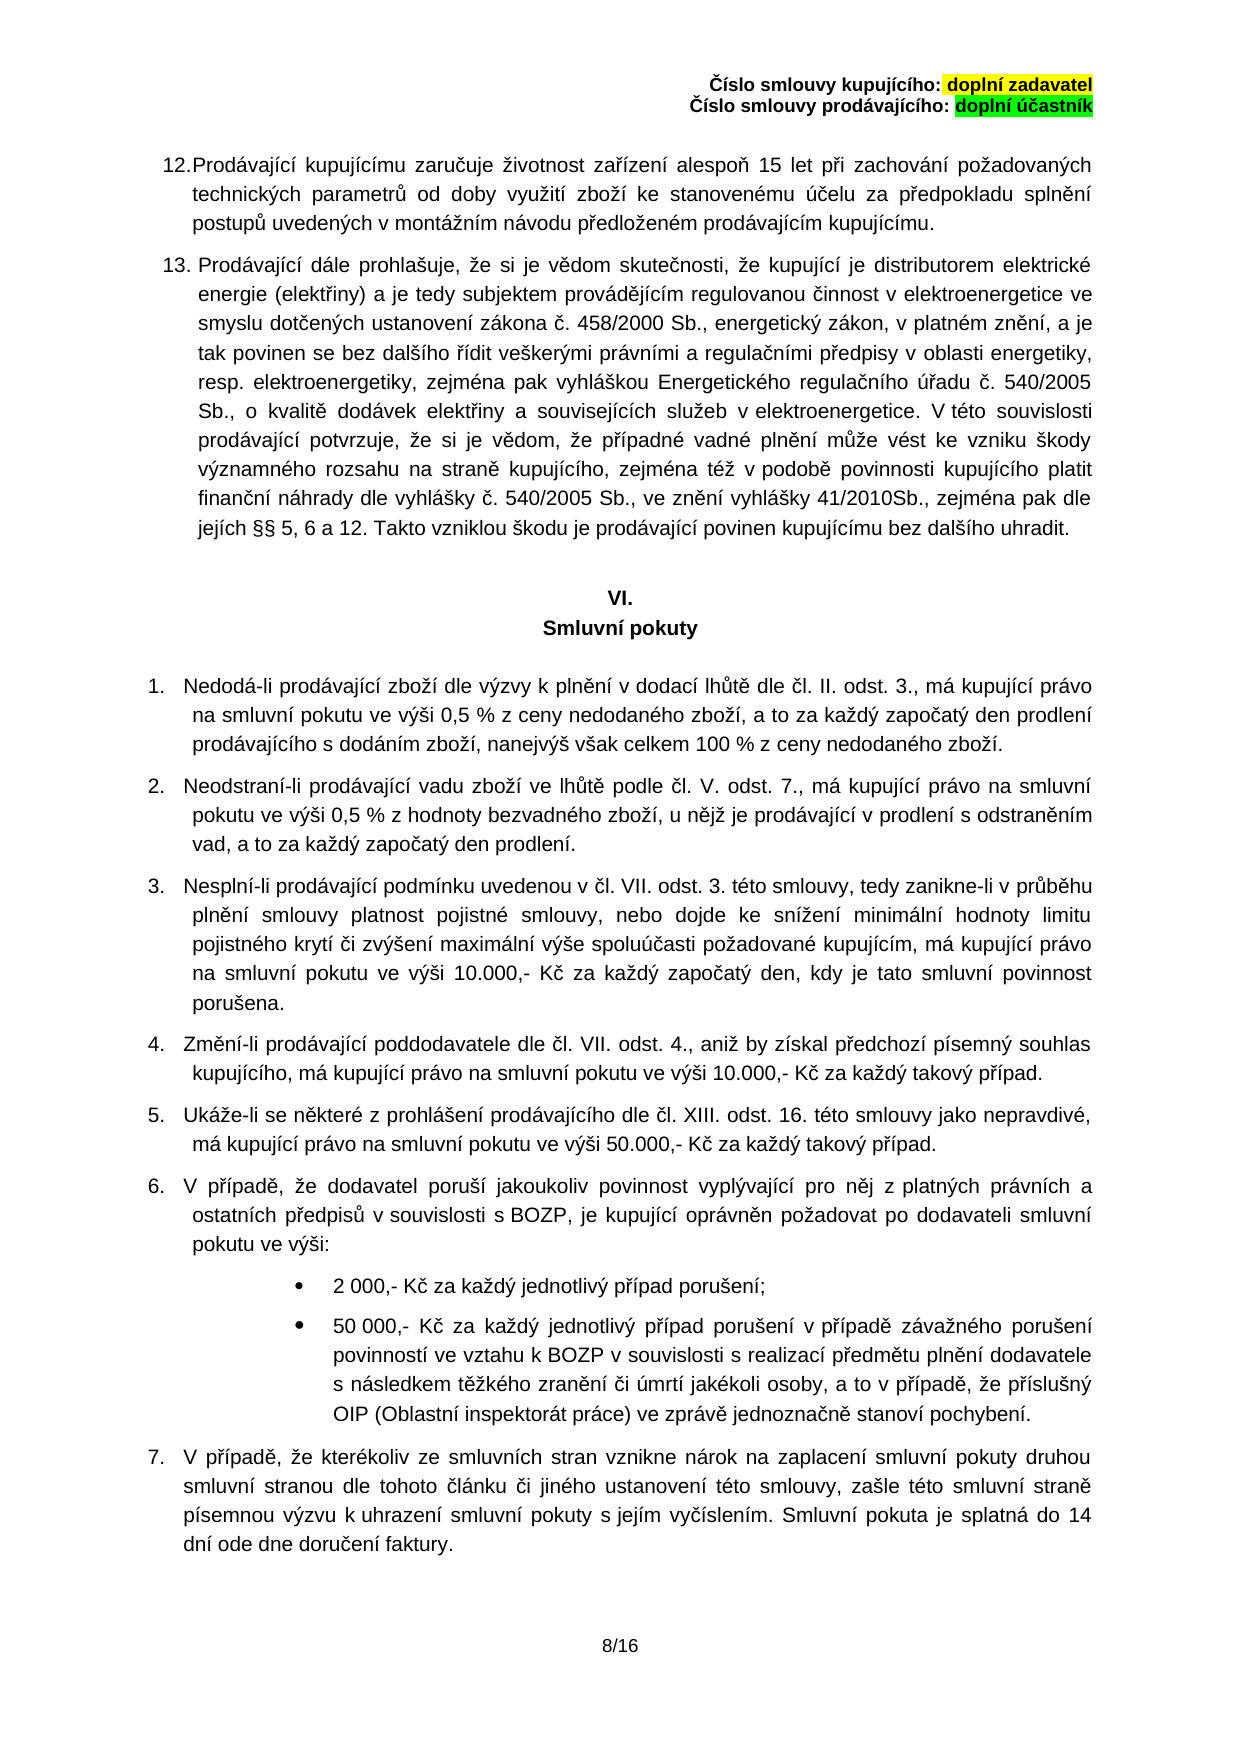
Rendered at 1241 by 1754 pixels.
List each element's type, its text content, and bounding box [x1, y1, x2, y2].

list Prodávající dále prohlašuje, že si je vědom skutečnosti, že kupující je distributorem elektrické energie (elektřiny) a je tedy subjektem provádějícím regulovanou činnost v elektroenergetice ve smyslu dotčených ustanovení zákona č. 458/2000 Sb., energetický zákon, v platném znění, a je tak povinen se bez dalšího řídit veškerými právními a regulačními předpisy v oblasti energetiky, resp. elektroenergetiky, zejména pak vyhláškou Energetického regulačního úřadu č. 540/2005 Sb., o kvalitě dodávek elektřiny a souvisejících služeb v elektroenergetice. V této souvislosti prodávající potvrzuje, že si je vědom, že případné vadné plnění může vést ke vzniku škody významného rozsahu na straně kupujícího, zejména též v podobě povinnosti kupujícího platit finanční náhrady dle vyhlášky č. 540/2005 Sb., ve znění vyhlášky 41/2010Sb., zejména pak dle jejích §§ 5, 6 a 12. Takto vzniklou škodu je prodávající povinen kupujícímu bez dalšího uhradit. [162, 248, 1093, 539]
list V případě, že kterékoliv ze smluvních stran vznikne nárok na zaplacení smluvní pokuty druhou smluvní stranou dle tohoto článku či jiného ustanovení této smlouvy, zašle této smluvní straně písemnou výzvu k uhrazení smluvní pokuty s jejím vyčíslením. Smluvní pokuta je splatná do 14 dní ode dne doručení faktury. [148, 1439, 1093, 1556]
list Prodávající kupujícímu zaručuje životnost zařízení alespoň 15 let při zachování požadovaných technických parametrů od doby využití zboží ke stanovenému účelu za předpokladu splnění postupů uvedených v montážním návodu předloženém prodávajícím kupujícímu. [162, 148, 1093, 235]
list 50 000,- Kč za každý jednotlivý případ porušení v případě závažného porušení povinností ve vztahu k BOZP v souvislosti s realizací předmětu plnění dodavatele s následkem těžkého zranění či úmrtí jakékoli osoby, a to v případě, že příslušný OIP (Oblastní inspektorát práce) ve zprávě jednoznačně stanoví pochybení. [295, 1310, 1093, 1427]
list Změní-li prodávající poddodavatele dle čl. VII. odst. 4., aniž by získal předchozí písemný souhlas kupujícího, má kupující právo na smluvní pokutu ve výši 10.000,- Kč za každý takový případ. [148, 1027, 1093, 1085]
list V případě, že dodavatel poruší jakoukoliv povinnost vyplývající pro něj z platných právních a ostatních předpisů v souvislosti s BOZP, je kupující oprávněn požadovat po dodavateli smluvní pokutu ve výši: [148, 1168, 1093, 1256]
list Neodstraní-li prodávající vadu zboží ve lhůtě podle čl. V. odst. 7., má kupující právo na smluvní pokutu ve výši 0,5 % z hodnoty bezvadného zboží, u nějž je prodávající v prodlení s odstraněním vad, a to za každý započatý den prodlení. [148, 768, 1093, 856]
list Nedodá-li prodávající zboží dle výzvy k plnění v dodací lhůtě dle čl. II. odst. 3., má kupující právo na smluvní pokutu ve výši 0,5 % z ceny nedodaného zboží, a to za každý započatý den prodlení prodávajícího s dodáním zboží, nanejvýš však celkem 100 % z ceny nedodaného zboží. [148, 668, 1093, 756]
list Nesplní-li prodávající podmínku uvedenou v čl. VII. odst. 3. této smlouvy, tedy zanikne-li v průběhu plnění smlouvy platnost pojistné smlouvy, nebo dojde ke snížení minimální hodnoty limitu pojistného krytí či zvýšení maximální výše spoluúčasti požadované kupujícím, má kupující právo na smluvní pokutu ve výši 10.000,- Kč za každý započatý den, kdy je tato smluvní povinnost porušena. [148, 868, 1093, 1014]
text Smluvní pokuty [148, 610, 1093, 639]
text VI. [148, 581, 1093, 610]
list 2 000,- Kč za každý jednotlivý případ porušení; [295, 1268, 1093, 1298]
list Ukáže-li se některé z prohlášení prodávajícího dle čl. XIII. odst. 16. této smlouvy jako nepravdivé, má kupující právo na smluvní pokutu ve výši 50.000,- Kč za každý takový případ. [148, 1098, 1093, 1156]
